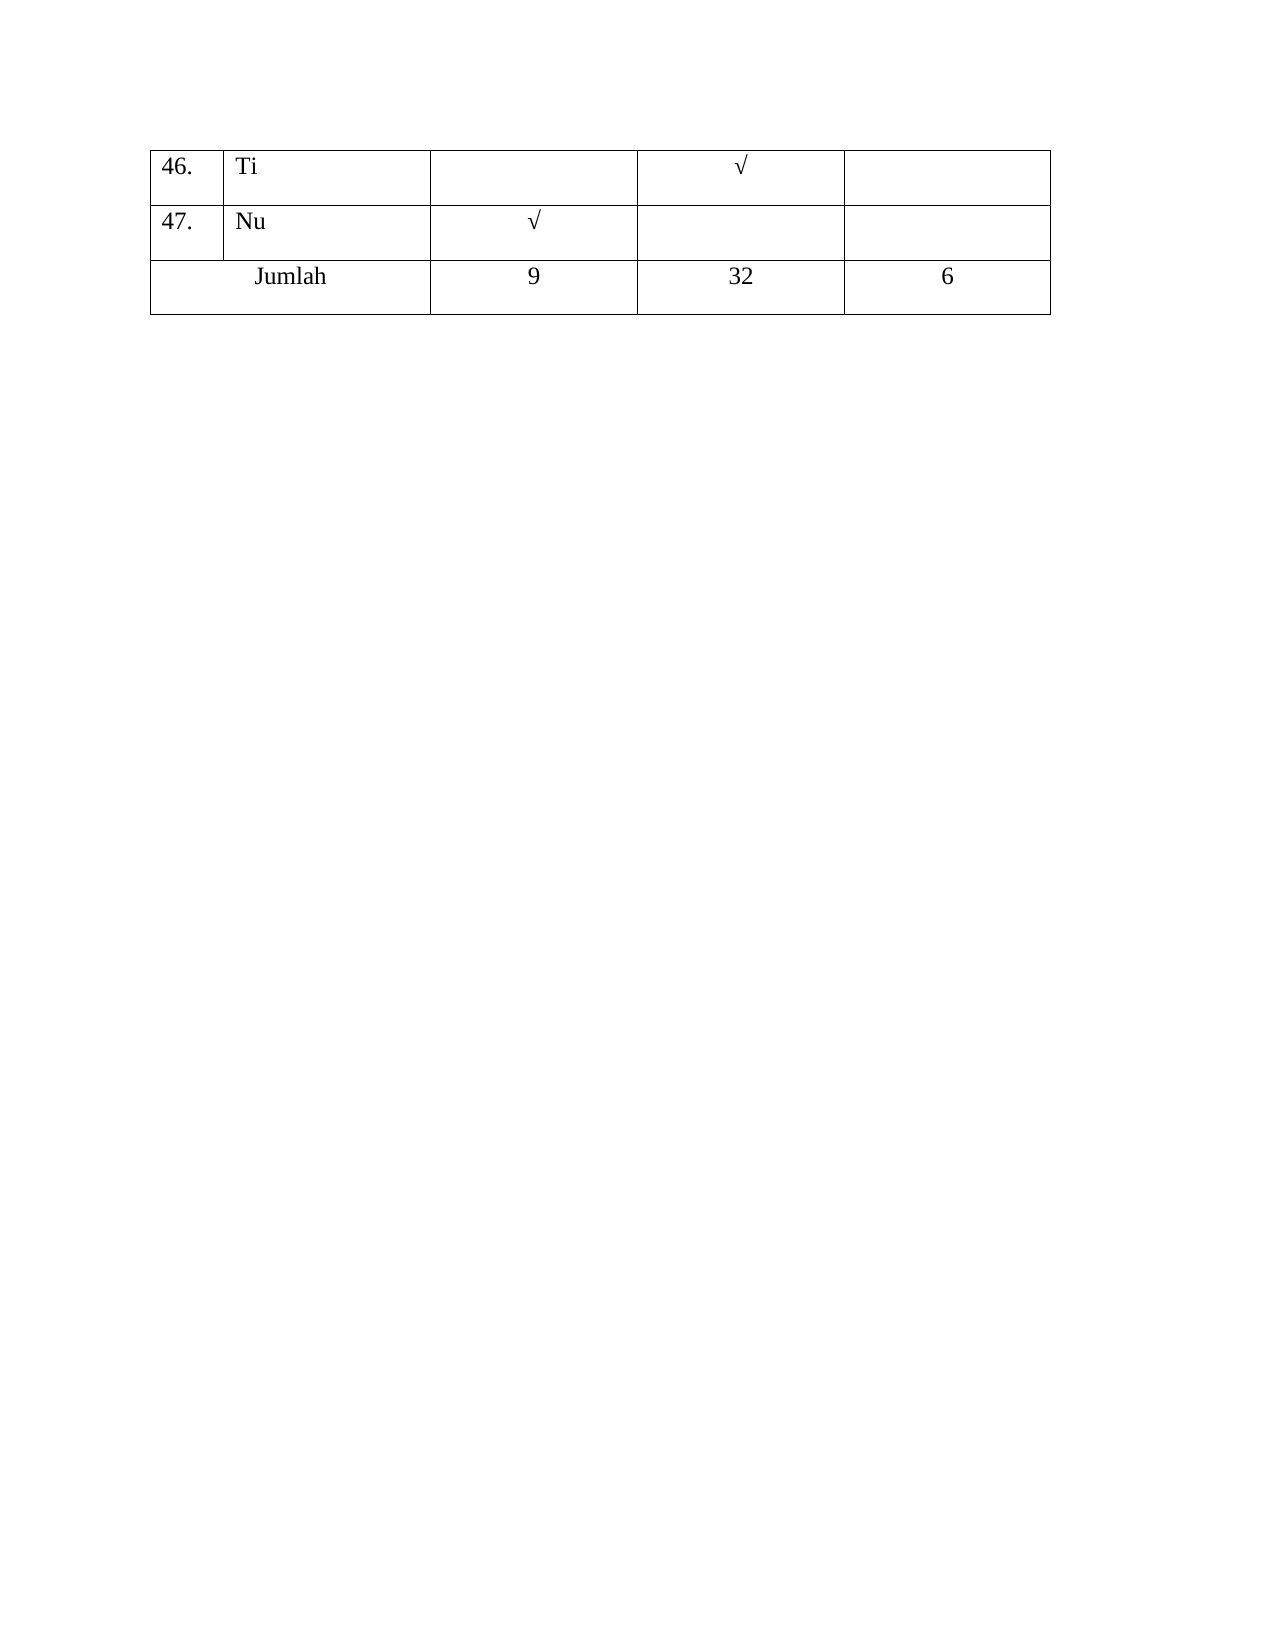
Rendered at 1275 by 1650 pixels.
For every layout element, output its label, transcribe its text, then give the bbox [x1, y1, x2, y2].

table_cell √ [638, 151, 844, 205]
table_cell √ [431, 206, 637, 260]
table_cell [431, 151, 637, 205]
table_cell [845, 151, 1050, 205]
table_cell Ti [224, 151, 430, 205]
table_cell Nu [224, 206, 430, 260]
table_cell [845, 206, 1050, 260]
table_cell 46. [151, 151, 223, 205]
table_cell 47. [151, 206, 223, 260]
table_cell Jumlah [151, 261, 430, 314]
table_cell 6 [845, 261, 1050, 314]
table_cell [638, 206, 844, 260]
table_cell 32 [638, 261, 844, 314]
table_cell 9 [431, 261, 637, 314]
